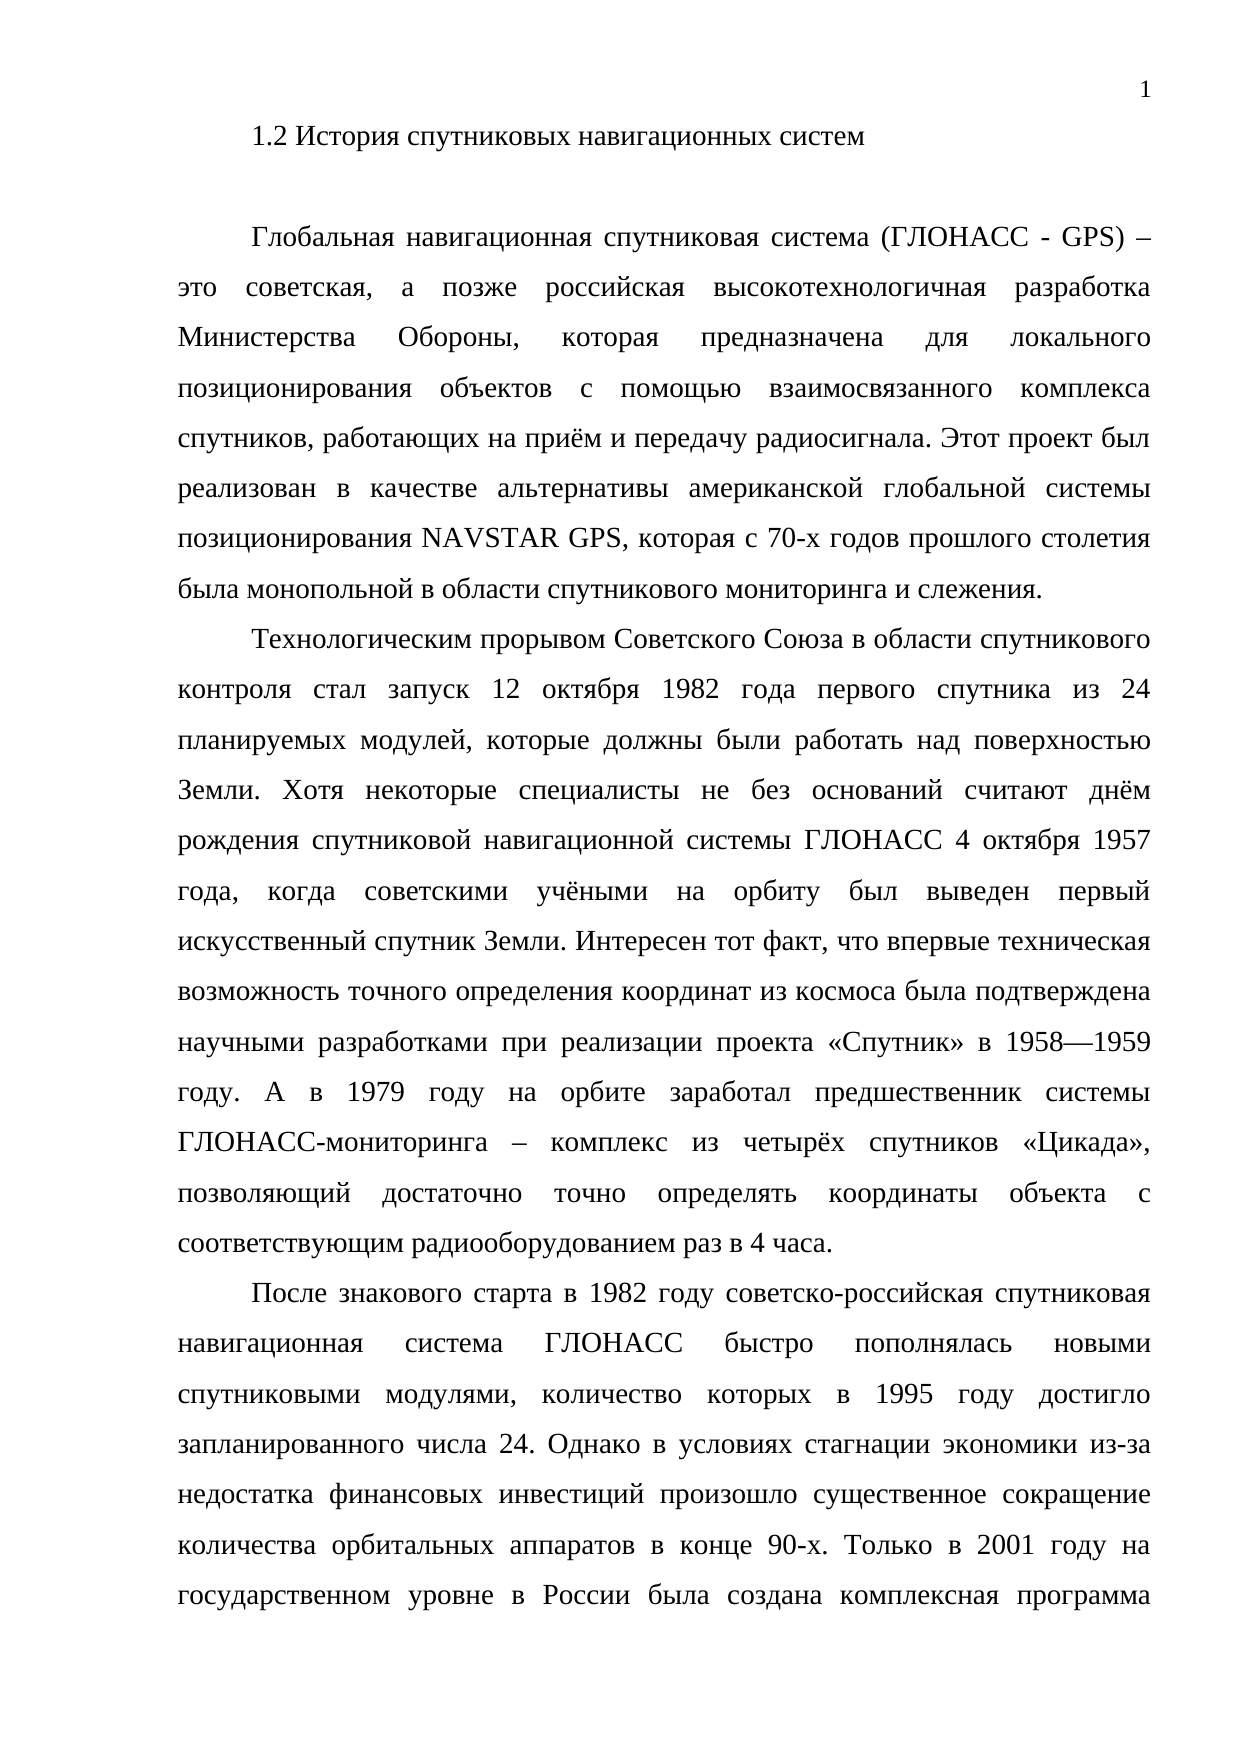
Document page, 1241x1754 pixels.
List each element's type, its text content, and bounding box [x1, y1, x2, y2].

text 1.2 История спутниковых навигационных систем [177, 118, 1152, 152]
text Технологическим прорывом Советского Союза в области спутникового контроля стал запуск 12 октября 1982 года первого спутника из 24 планируемых модулей, которые должны были работать над поверхностью Земли. Хотя некоторые специалисты не без оснований считают днём рождения спутниковой навигационной системы ГЛОНАСС 4 октября 1957 года, когда советскими учёными на орбиту был выведен первый искусственный спутник Земли. Интересен тот факт, что впервые техническая возможность точного определения координат из космоса была подтверждена научными разработками при реализации проекта «Спутник» в 1958—1959 году. А в 1979 году на орбите заработал предшественник системы ГЛОНАСС-мониторинга – комплекс из четырёх спутников «Цикада», позволяющий достаточно точно определять координаты объекта с соответствующим радиооборудованием раз в 4 часа. [177, 621, 1152, 1258]
text Глобальная навигационная спутниковая система (ГЛОНАСС - GPS) – это советская, а позже российская высокотехнологичная разработка Министерства Обороны, которая предназначена для локального позиционирования объектов с помощью взаимосвязанного комплекса спутников, работающих на приём и передачу радиосигнала. Этот проект был реализован в качестве альтернативы американской глобальной системы позиционирования NAVSTAR GPS, которая с 70-х годов прошлого столетия была монопольной в области спутникового мониторинга и слежения. [177, 219, 1152, 604]
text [177, 1275, 1152, 1611]
